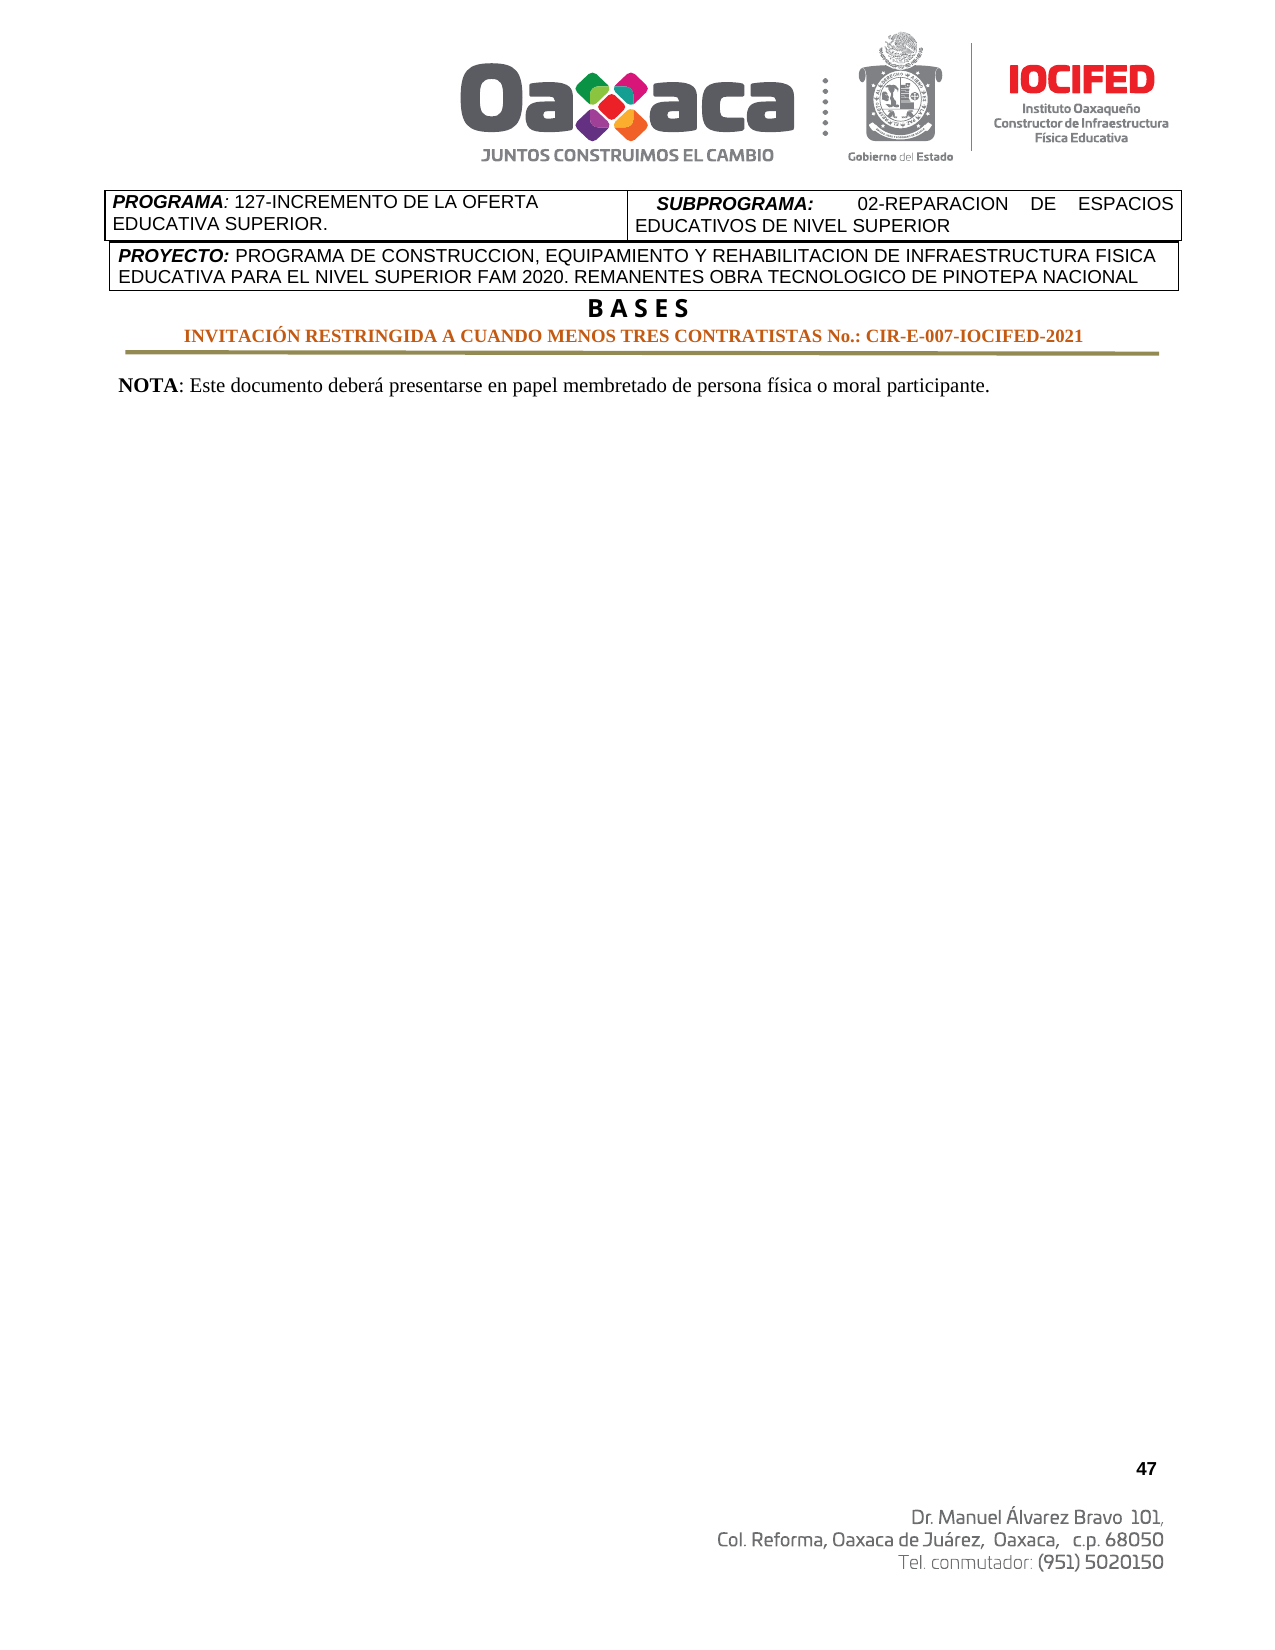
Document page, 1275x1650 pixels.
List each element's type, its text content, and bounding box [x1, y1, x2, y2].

text NOTA: Este documento deberá presentarse en papel membretado de persona física o moral participante. [118, 373, 1157, 397]
